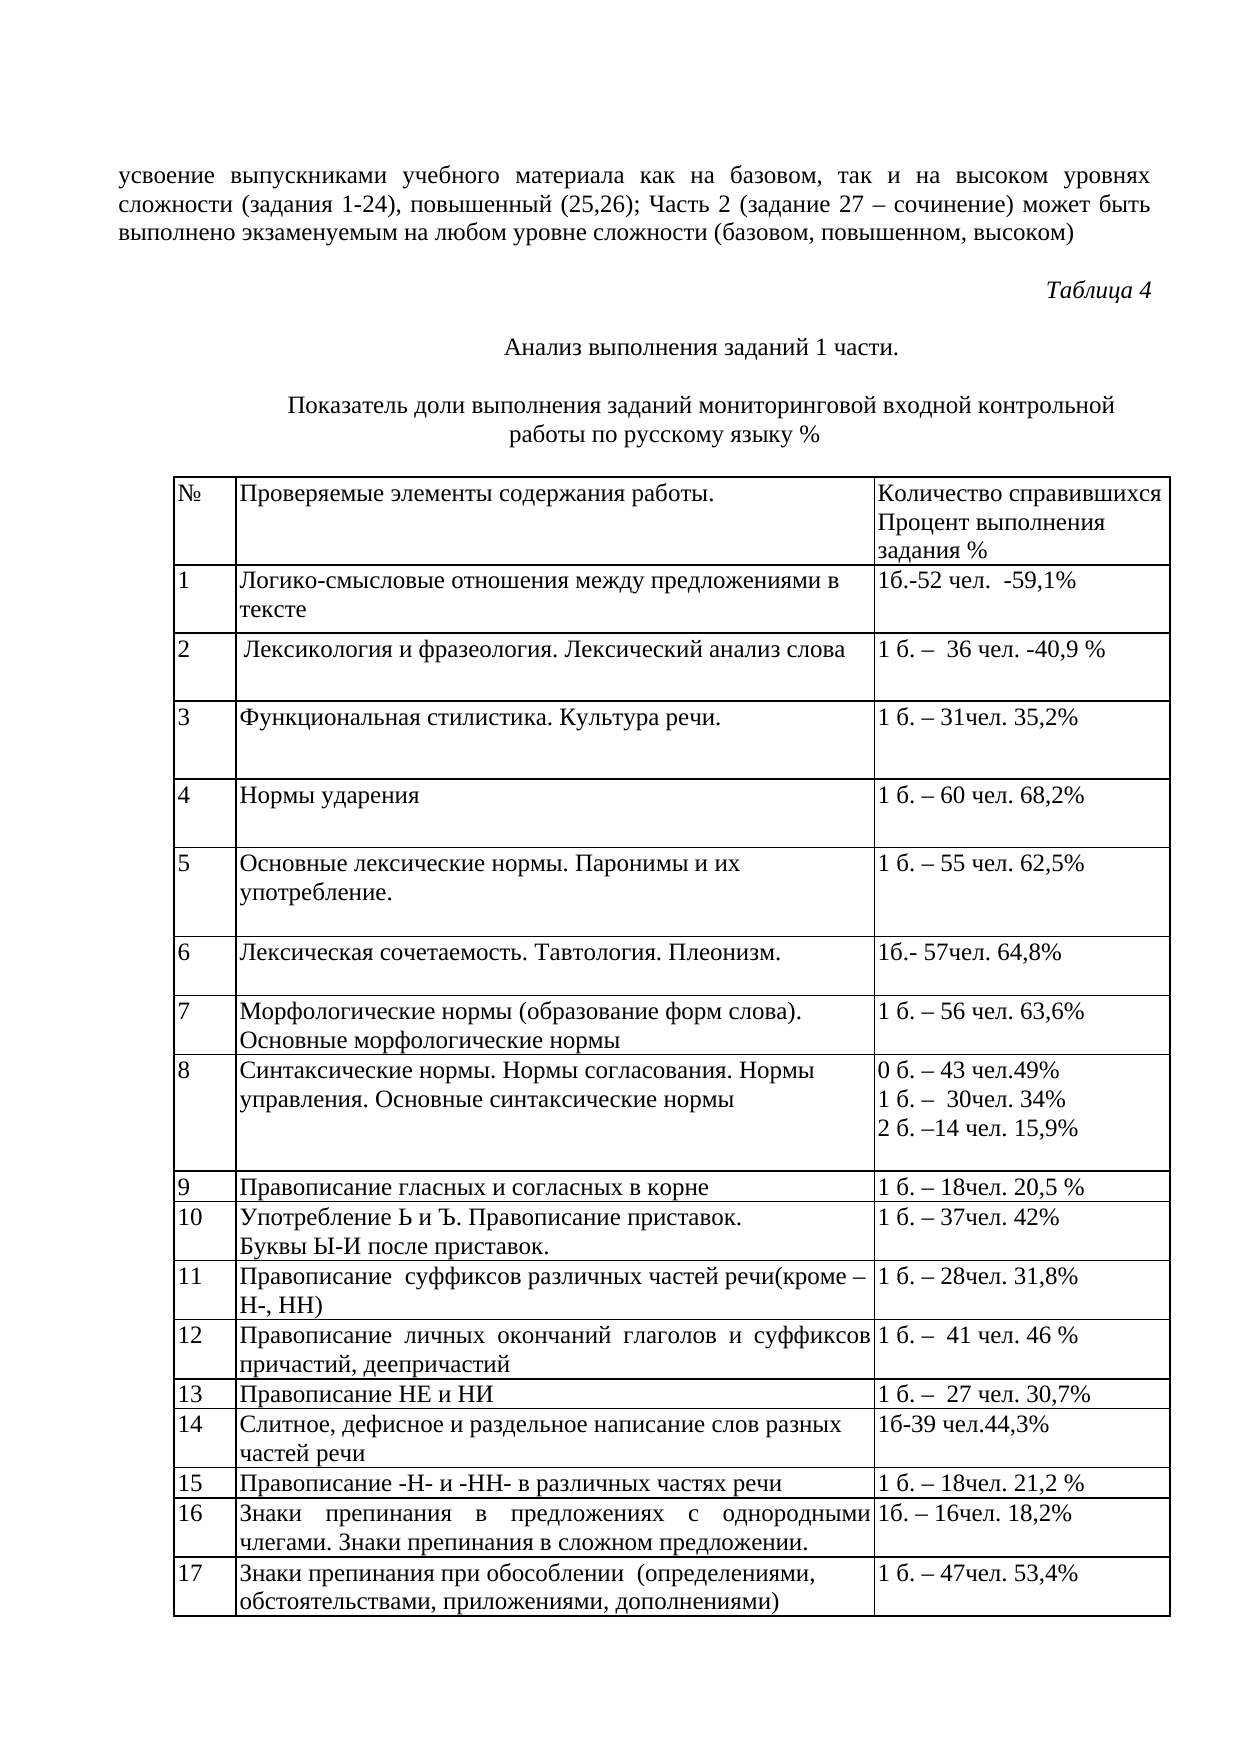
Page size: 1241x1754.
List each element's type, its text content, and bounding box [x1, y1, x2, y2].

table_header Количество справившихся Процент выполнения задания % [875, 478, 1169, 564]
table_cell 0 б. – 43 чел.49% 1 б. – 30чел. 34% 2 б. –14 чел. 15,9% [875, 1055, 1169, 1170]
table_cell Правописание гласных и согласных в корне [237, 1172, 874, 1201]
table_cell 15 [175, 1468, 235, 1497]
table_cell 1 б. – 56 чел. 63,6% [875, 996, 1169, 1054]
table_cell 1б. – 16чел. 18,2% [875, 1499, 1169, 1556]
table_cell Функциональная стилистика. Культура речи. [237, 702, 874, 778]
table_cell 10 [175, 1202, 235, 1260]
table_cell 1 б. – 37чел. 42% [875, 1202, 1169, 1260]
text Показатель доли выполнения заданий мониторинговой входной контрольной работы по русскому языку % [177, 390, 1152, 447]
table_cell 1 б. – 27 чел. 30,7% [875, 1380, 1169, 1408]
table_cell 14 [175, 1409, 235, 1467]
table_header № [175, 478, 235, 564]
table_cell 1 б. – 31чел. 35,2% [875, 702, 1169, 778]
table_cell 4 [175, 780, 235, 846]
table_cell 2 [175, 634, 235, 700]
table_cell Логико-смысловые отношения между предложениями в тексте [237, 566, 874, 632]
table_cell 1б.-52 чел. -59,1% [875, 566, 1169, 632]
table_cell 7 [175, 996, 235, 1054]
table_cell 3 [175, 702, 235, 778]
table_cell Правописание НЕ и НИ [237, 1380, 874, 1408]
table_cell 12 [175, 1320, 235, 1378]
table_cell Правописание -Н- и -НН- в различных частях речи [237, 1468, 874, 1497]
table_cell 1 б. – 28чел. 31,8% [875, 1261, 1169, 1319]
table_cell Знаки препинания при обособлении (определениями, обстоятельствами, приложениями, дополнениями) [237, 1558, 874, 1615]
text Анализ выполнения заданий 1 части. [177, 332, 1152, 361]
table_cell 11 [175, 1261, 235, 1319]
table_cell 1б-39 чел.44,3% [875, 1409, 1169, 1467]
table_cell 1 б. – 36 чел. -40,9 % [875, 634, 1169, 700]
table_cell 13 [175, 1380, 235, 1408]
table_cell 8 [175, 1055, 235, 1170]
table_cell 5 [175, 848, 235, 936]
table_cell Правописание личных окончаний глаголов и суффиксов причастий, деепричастий [237, 1320, 874, 1378]
table_cell 1 б. – 41 чел. 46 % [875, 1320, 1169, 1378]
table_cell Морфологические нормы (образование форм слова). Основные морфологические нормы [237, 996, 874, 1054]
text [118, 160, 1152, 246]
table_cell 1 [175, 566, 235, 632]
table_cell Слитное, дефисное и раздельное написание слов разных частей речи [237, 1409, 874, 1467]
table_cell 1 б. – 60 чел. 68,2% [875, 780, 1169, 846]
text Таблица 4 [177, 275, 1152, 304]
table_cell Знаки препинания в предложениях с однородными члегами. Знаки препинания в сложном предложении. [237, 1499, 874, 1556]
table_cell 6 [175, 937, 235, 995]
table_cell Лексическая сочетаемость. Тавтология. Плеонизм. [237, 937, 874, 995]
table_cell Нормы ударения [237, 780, 874, 846]
table_header Проверяемые элементы содержания работы. [237, 478, 874, 564]
table_cell Употребление Ь и Ъ. Правописание приставок. Буквы Ы-И после приставок. [237, 1202, 874, 1260]
table_cell Правописание суффиксов различных частей речи(кроме –Н-, НН) [237, 1261, 874, 1319]
table_cell Синтаксические нормы. Нормы согласования. Нормы управления. Основные синтаксические нормы [237, 1055, 874, 1170]
table_cell 1 б. – 47чел. 53,4% [875, 1558, 1169, 1615]
table_cell Лексикология и фразеология. Лексический анализ слова [237, 634, 874, 700]
table_cell 1 б. – 18чел. 21,2 % [875, 1468, 1169, 1497]
table_cell 1 б. – 18чел. 20,5 % [875, 1172, 1169, 1201]
table_cell 17 [175, 1558, 235, 1615]
table_cell 1 б. – 55 чел. 62,5% [875, 848, 1169, 936]
table_cell 1б.- 57чел. 64,8% [875, 937, 1169, 995]
table_cell Основные лексические нормы. Паронимы и их употребление. [237, 848, 874, 936]
table_cell 16 [175, 1499, 235, 1556]
table_cell 9 [175, 1172, 235, 1201]
